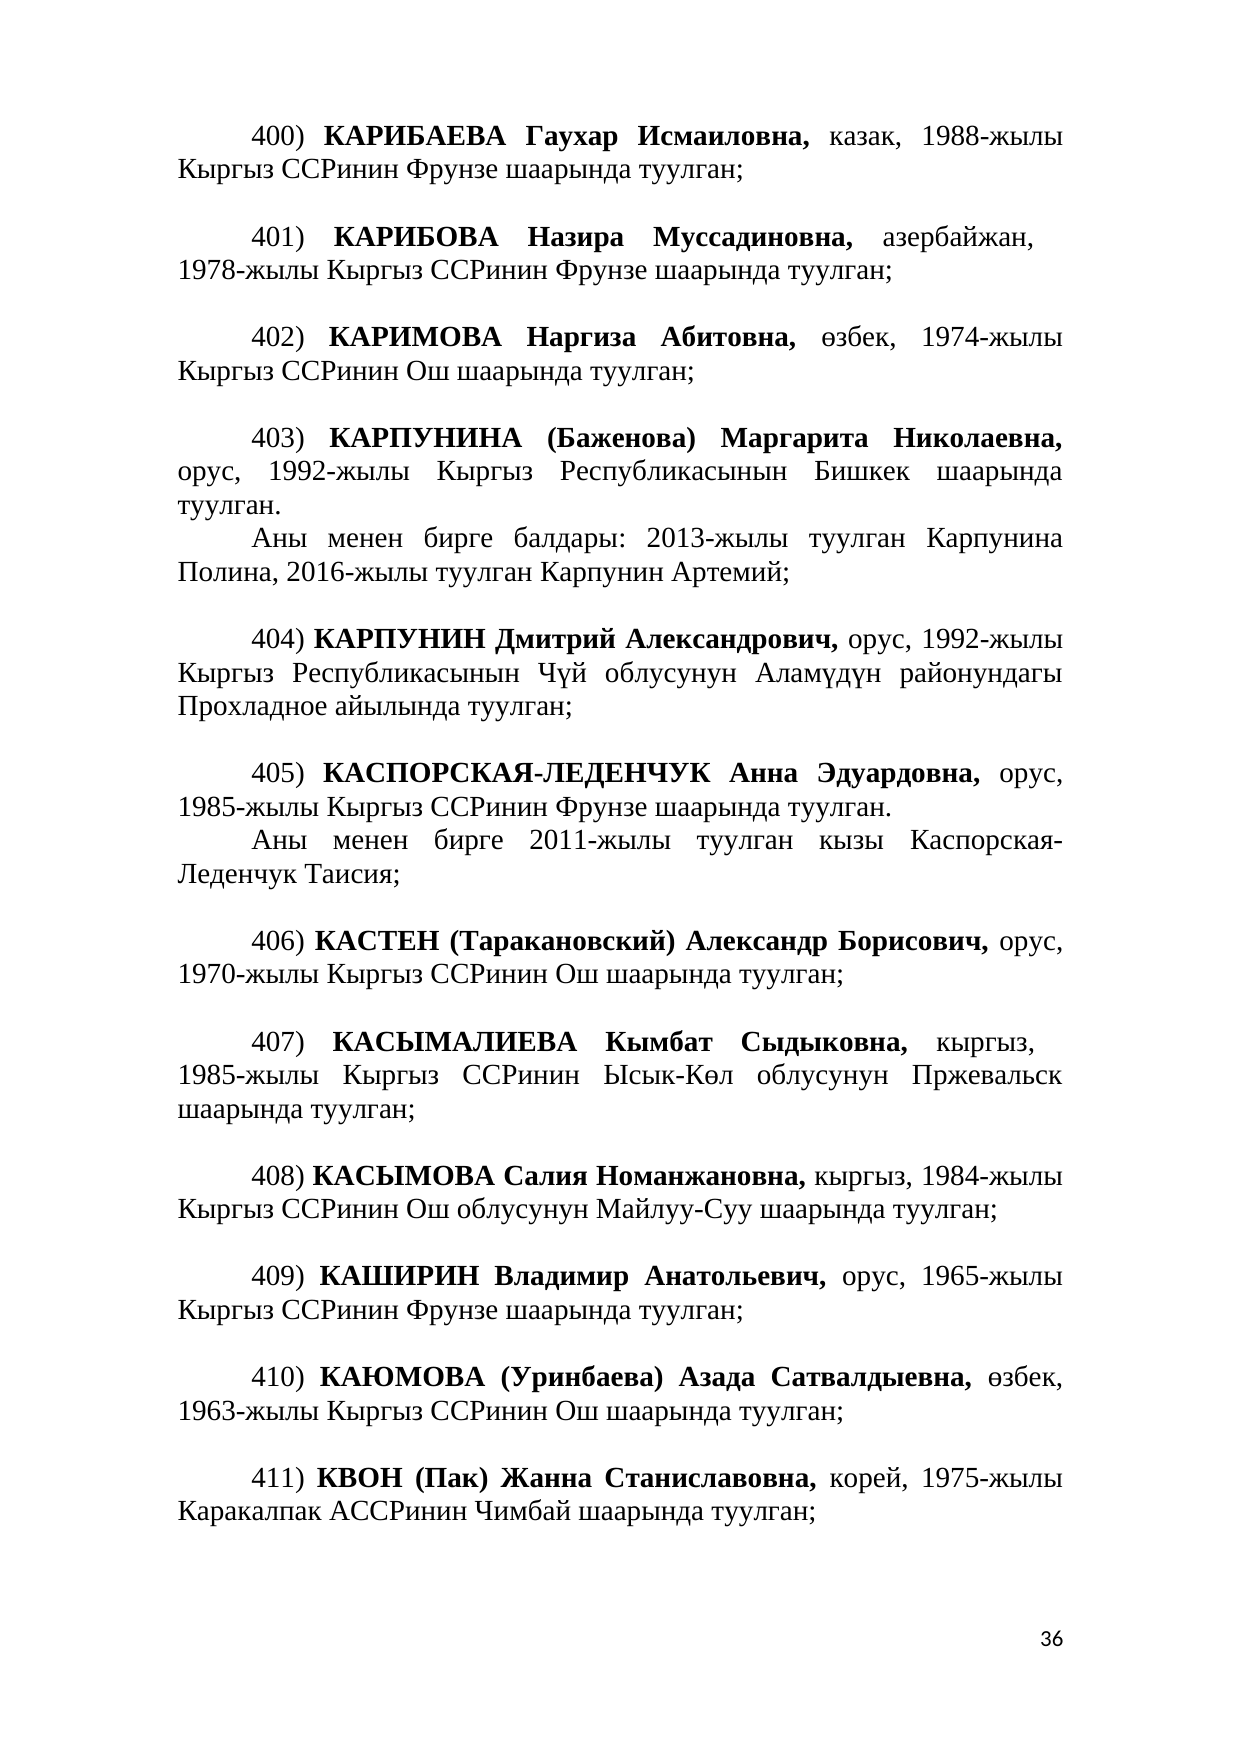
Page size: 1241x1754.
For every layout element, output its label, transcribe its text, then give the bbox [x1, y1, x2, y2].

text 401) КАРИБОВА Назира Муссадиновна, азербайжан, 1978-жылы Кыргыз ССРинин Фрунзе шаарында туулган; [177, 219, 1063, 286]
text 400) КАРИБАЕВА Гаухар Исмаиловна, казак, 1988-жылы Кыргыз ССРинин Фрунзе шаарында туулган; [177, 118, 1063, 185]
text 409) КАШИРИН Владимир Анатольевич, орус, 1965-жылы Кыргыз ССРинин Фрунзе шаарында туулган; [177, 1258, 1063, 1326]
text Аны менен бирге 2011-жылы туулган кызы Каспорская-Леденчук Таисия; [177, 822, 1063, 889]
text Аны менен бирге балдары: 2013-жылы туулган Карпунина Полина, 2016-жылы туулган Карпунин Артемий; [177, 521, 1063, 588]
text 403) КАРПУНИНА (Баженова) Маргарита Николаевна, орус, 1992-жылы Кыргыз Республикасынын Бишкек шаарында туулган. [177, 420, 1063, 521]
text 405) КАСПОРСКАЯ-ЛЕДЕНЧУК Анна Эдуардовна, орус, 1985-жылы Кыргыз ССРинин Фрунзе шаарында туулган. [177, 755, 1063, 822]
text 408) КАСЫМОВА Салия Номанжановна, кыргыз, 1984-жылы Кыргыз ССРинин Ош облусунун Майлуу-Суу шаарында туулган; [177, 1158, 1063, 1225]
text 411) КВОН (Пак) Жанна Станиславовна, корей, 1975-жылы Каракалпак АССРинин Чимбай шаарында туулган; [177, 1460, 1063, 1527]
text 406) КАСТЕН (Таракановский) Александр Борисович, орус, 1970-жылы Кыргыз ССРинин Ош шаарында туулган; [177, 923, 1063, 990]
text 410) КАЮМОВА (Уринбаева) Азада Сатвалдыевна, өзбек, 1963-жылы Кыргыз ССРинин Ош шаарында туулган; [177, 1359, 1063, 1426]
text 404) КАРПУНИН Дмитрий Александрович, орус, 1992-жылы Кыргыз Республикасынын Чүй облусунун Аламүдүн районундагы Прохладное айылында туулган; [177, 621, 1063, 722]
text 407) КАСЫМАЛИЕВА Кымбат Сыдыковна, кыргыз, 1985-жылы Кыргыз ССРинин Ысык-Көл облусунун Пржевальск шаарында туулган; [177, 1024, 1063, 1124]
text 402) КАРИМОВА Наргиза Абитовна, өзбек, 1974-жылы Кыргыз ССРинин Ош шаарында туулган; [177, 319, 1063, 386]
